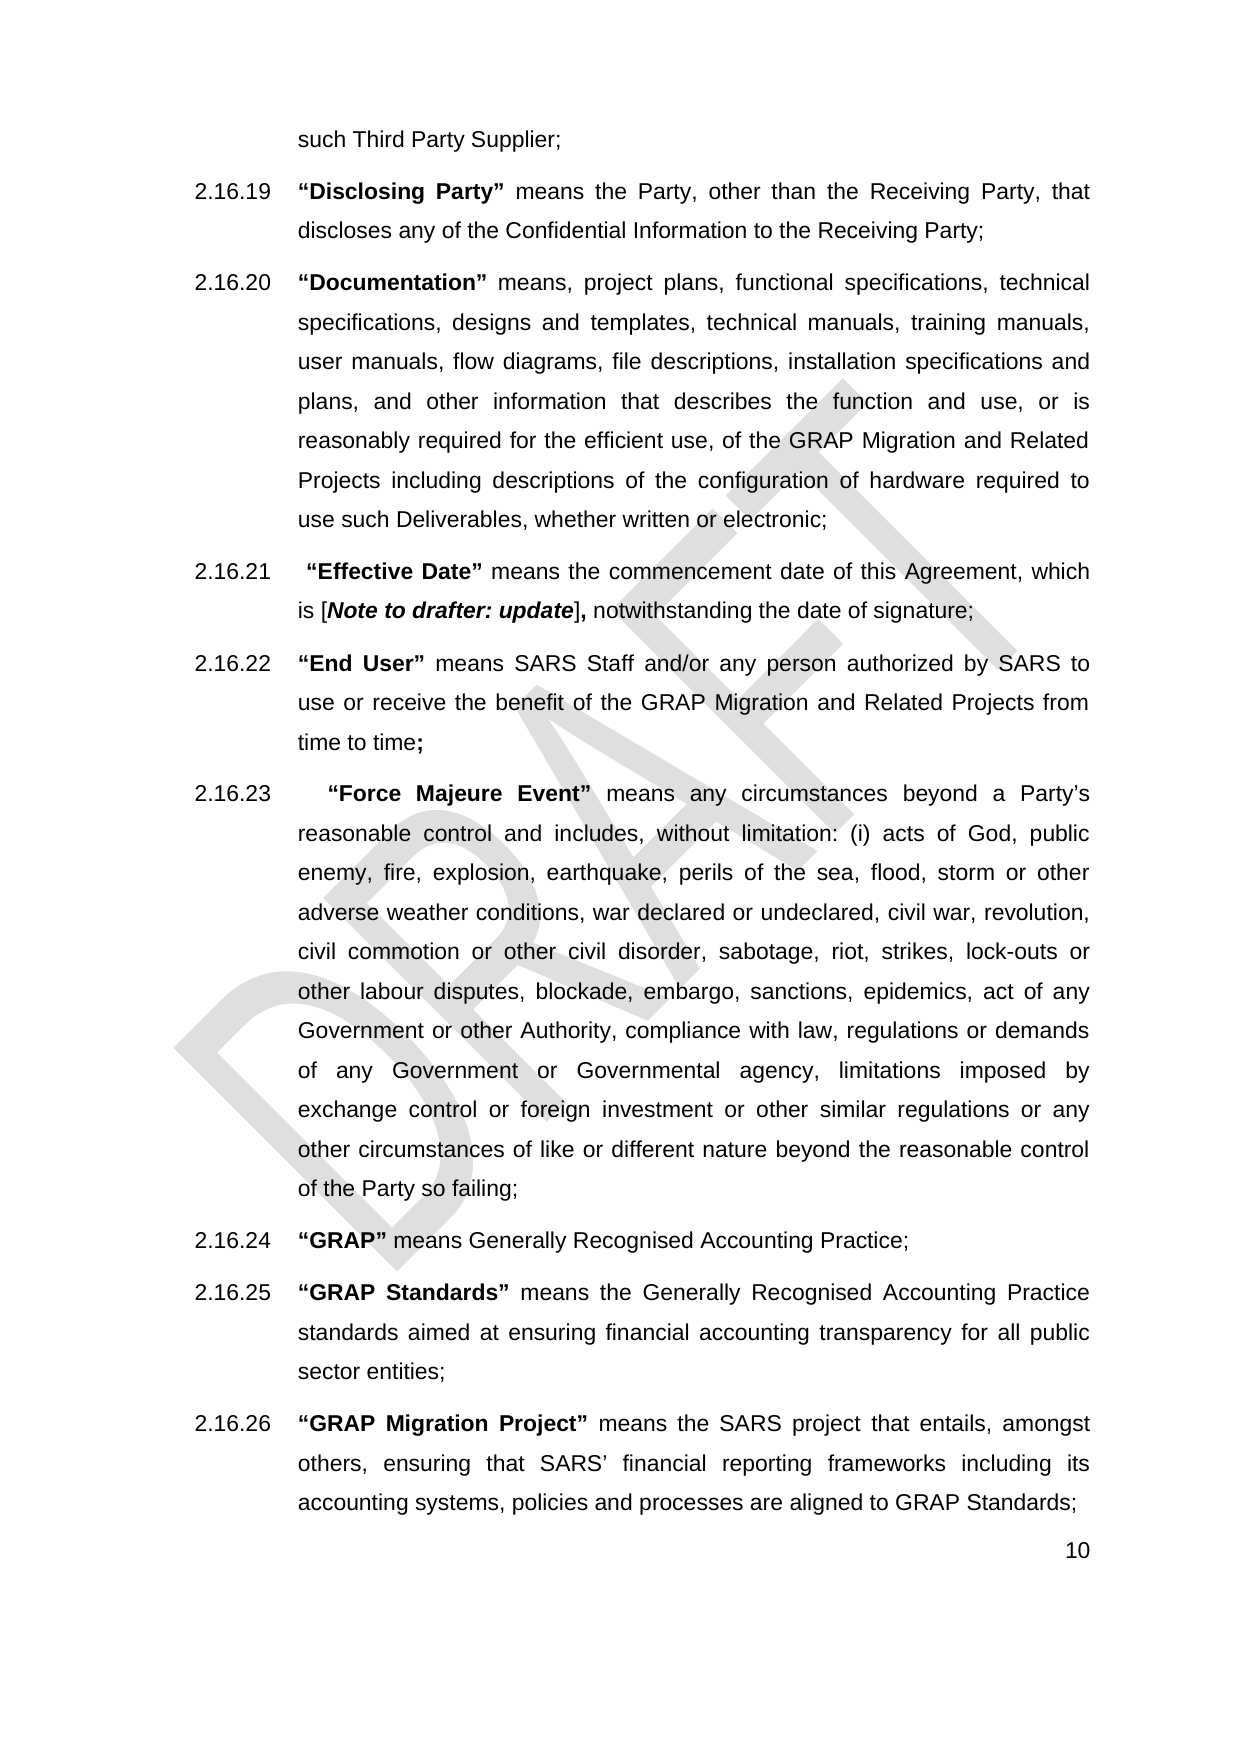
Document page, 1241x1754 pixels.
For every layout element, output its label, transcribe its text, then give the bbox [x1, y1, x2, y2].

list “Force Majeure Event” means any circumstances beyond a Party’s reasonable control and includes, without limitation: (i) acts of God, public enemy, fire, explosion, earthquake, perils of the sea, flood, storm or other adverse weather conditions, war declared or undeclared, civil war, revolution, civil commotion or other civil disorder, sabotage, riot, strikes, lock-outs or other labour disputes, blockade, embargo, sanctions, epidemics, act of any Government or other Authority, compliance with law, regulations or demands of any Government or Governmental agency, limitations imposed by exchange control or foreign investment or other similar regulations or any other circumstances of like or different nature beyond the reasonable control of the Party so failing; [194, 780, 1090, 1202]
list “GRAP” means Generally Recognised Accounting Practice; [194, 1227, 1090, 1253]
list “GRAP Migration Project” means the SARS project that entails, amongst others, ensuring that SARS’ financial reporting frameworks including its accounting systems, policies and processes are aligned to GRAP Standards; [194, 1410, 1090, 1515]
list “Documentation” means, project plans, functional specifications, technical specifications, designs and templates, technical manuals, training manuals, user manuals, flow diagrams, file descriptions, installation specifications and plans, and other information that describes the function and use, or is reasonably required for the efficient use, of the GRAP Migration and Related Projects including descriptions of the configuration of hardware required to use such Deliverables, whether written or electronic; [194, 269, 1090, 532]
list “Disclosing Party” means the Party, other than the Receiving Party, that discloses any of the Confidential Information to the Receiving Party; [194, 178, 1090, 243]
list “GRAP Standards” means the Generally Recognised Accounting Practice standards aimed at ensuring financial accounting transparency for all public sector entities; [194, 1279, 1090, 1384]
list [194, 126, 1090, 152]
list “Effective Date” means the commencement date of this Agreement, which is [Note to drafter: update], notwithstanding the date of signature; [194, 558, 1090, 624]
list “End User” means SARS Staff and/or any person authorized by SARS to use or receive the benefit of the GRAP Migration and Related Projects from time to time; [194, 649, 1090, 755]
